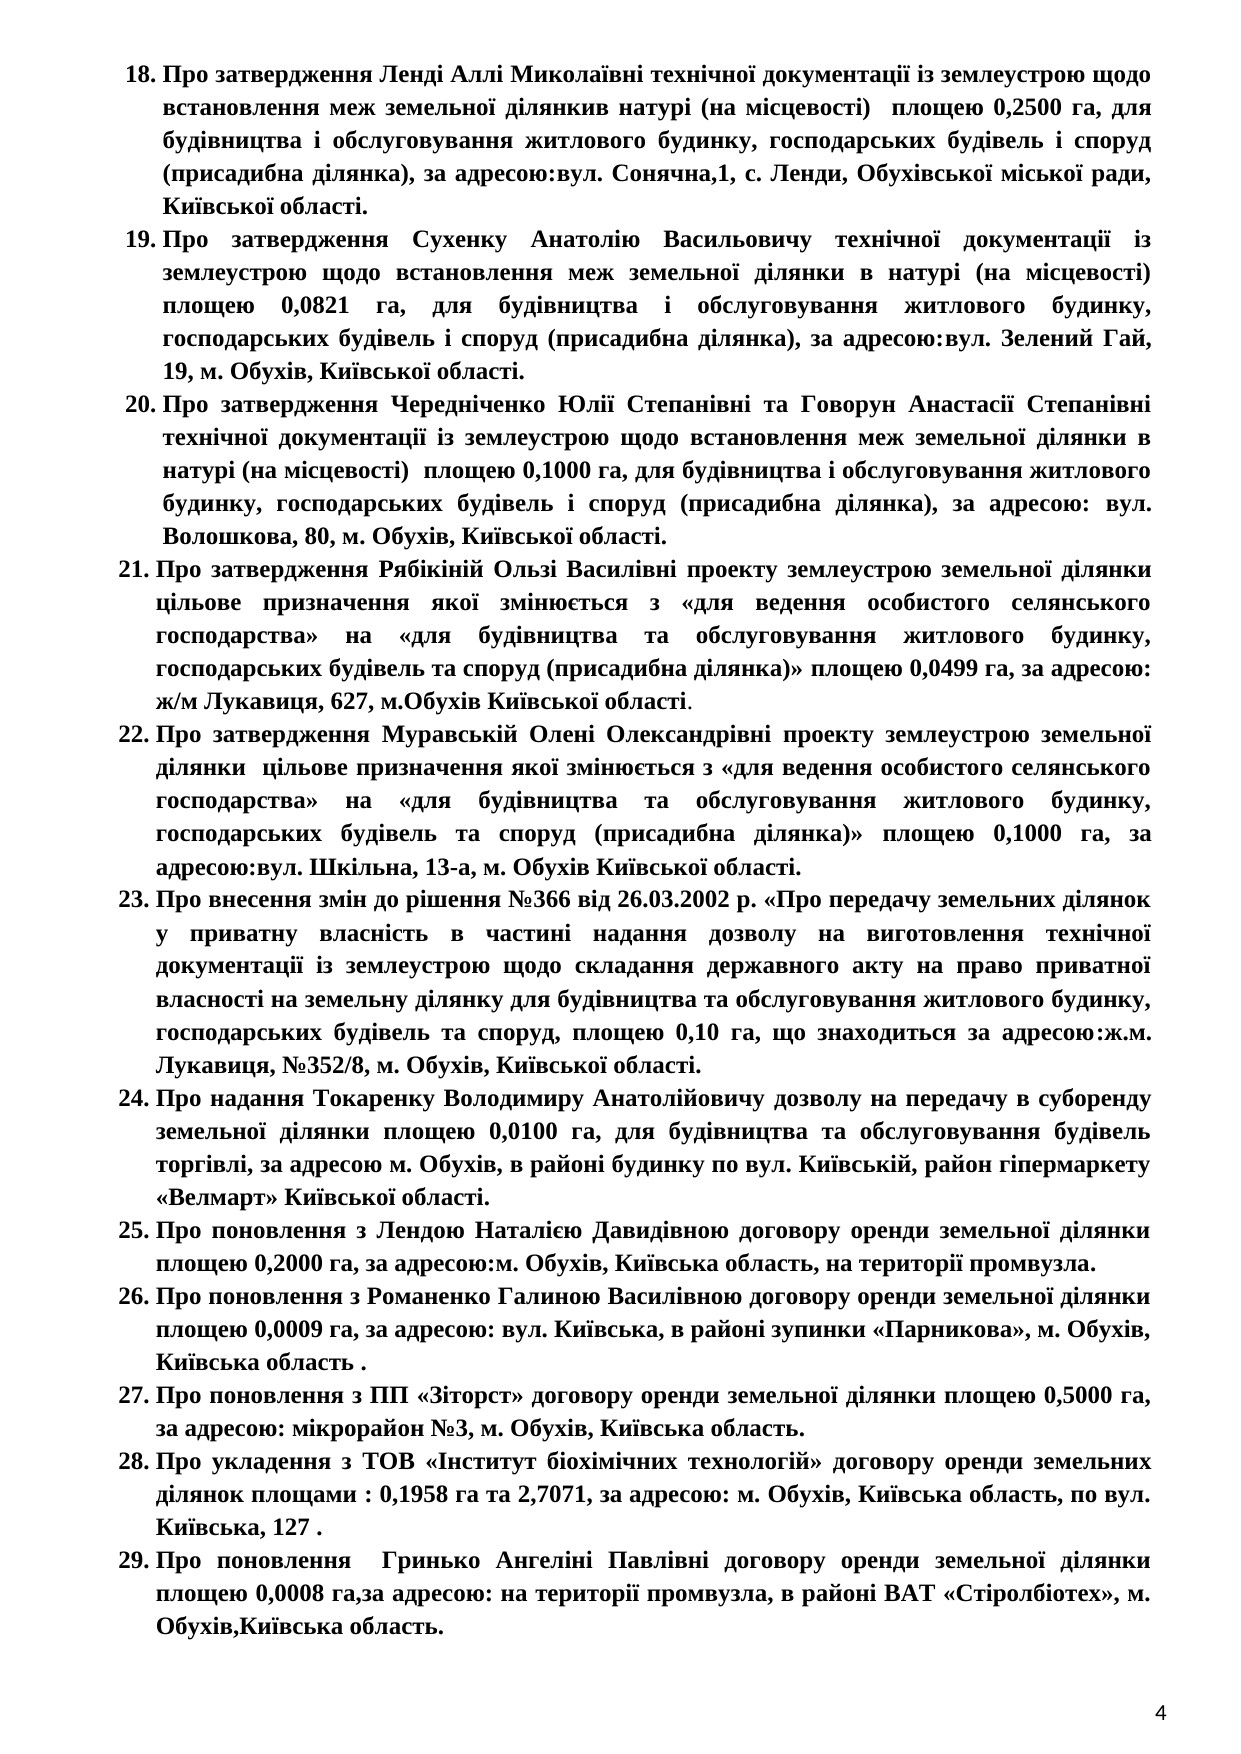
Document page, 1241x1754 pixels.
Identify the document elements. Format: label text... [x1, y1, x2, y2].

list Про поновлення з Романенко Галиною Василівною договору оренди земельної ділянки площею 0,0009 га, за адресою: вул. Київська, в районі зупинки «Парникова», м. Обухів, Київська область . [118, 1281, 1152, 1376]
list Про внесення змін до рішення №366 від 26.03.2002 р. «Про передачу земельних ділянок у приватну власність в частині надання дозволу на виготовлення технічної документації із землеустрою щодо складання державного акту на право приватної власності на земельну ділянку для будівництва та обслуговування житлового будинку, господарських будівель та споруд, площею 0,10 га, що знаходиться за адресою:ж.м. Лукавиця, №352/8, м. Обухів, Київської області. [118, 884, 1152, 1078]
list Про затвердження Сухенку Анатолію Васильовичу технічної документації із землеустрою щодо встановлення меж земельної ділянки в натурі (на місцевості) площею 0,0821 га, для будівництва і обслуговування житлового будинку, господарських будівель і споруд (присадибна ділянка), за адресою:вул. Зелений Гай, 19, м. Обухів, Київської області. [125, 224, 1152, 385]
list Про затвердження Муравській Олені Олександрівні проекту землеустрою земельної ділянки цільове призначення якої змінюється з «для ведення особистого селянського господарства» на «для будівництва та обслуговування житлового будинку, господарських будівель та споруд (присадибна ділянка)» площею 0,1000 га, за адресою:вул. Шкільна, 13-а, м. Обухів Київської області. [118, 719, 1152, 880]
list Про затвердження Рябікіній Ользі Василівні проекту землеустрою земельної ділянки цільове призначення якої змінюється з «для ведення особистого селянського господарства» на «для будівництва та обслуговування житлового будинку, господарських будівель та споруд (присадибна ділянка)» площею 0,0499 га, за адресою: ж/м Лукавиця, 627, м.Обухів Київської області. [118, 554, 1152, 715]
list Про затвердження Чередніченко Юлії Степанівні та Говорун Анастасії Степанівні технічної документації із землеустрою щодо встановлення меж земельної ділянки в натурі (на місцевості) площею 0,1000 га, для будівництва і обслуговування житлового будинку, господарських будівель і споруд (присадибна ділянка), за адресою: вул. Волошкова, 80, м. Обухів, Київської області. [125, 389, 1152, 550]
list Про затвердження Ленді Аллі Миколаївні технічної документації із землеустрою щодо встановлення меж земельної ділянкив натурі (на місцевості) площею 0,2500 га, для будівництва і обслуговування житлового будинку, господарських будівель і споруд (присадибна ділянка), за адресою:вул. Сонячна,1, с. Ленди, Обухівської міської ради, Київської області. [125, 59, 1152, 220]
list Про надання Токаренку Володимиру Анатолійовичу дозволу на передачу в суборенду земельної ділянки площею 0,0100 га, для будівництва та обслуговування будівель торгівлі, за адресою м. Обухів, в районі будинку по вул. Київській, район гіпермаркету «Велмарт» Київської області. [118, 1083, 1152, 1211]
list Про укладення з ТОВ «Інститут біохімічних технологій» договору оренди земельних ділянок площами : 0,1958 га та 2,7071, за адресою: м. Обухів, Київська область, по вул. Київська, 127 . [118, 1446, 1152, 1541]
list Про поновлення Гринько Ангеліні Павлівні договору оренди земельної ділянки площею 0,0008 га,за адресою: на території промвузла, в районі ВАТ «Стіролбіотех», м. Обухів,Київська область. [118, 1545, 1152, 1640]
list Про поновлення з ПП «Зіторст» договору оренди земельної ділянки площею 0,5000 га, за адресою: мікрорайон №3, м. Обухів, Київська область. [118, 1380, 1152, 1442]
list Про поновлення з Лендою Наталією Давидівною договору оренди земельної ділянки площею 0,2000 га, за адресою:м. Обухів, Київська область, на території промвузла. [118, 1215, 1152, 1277]
